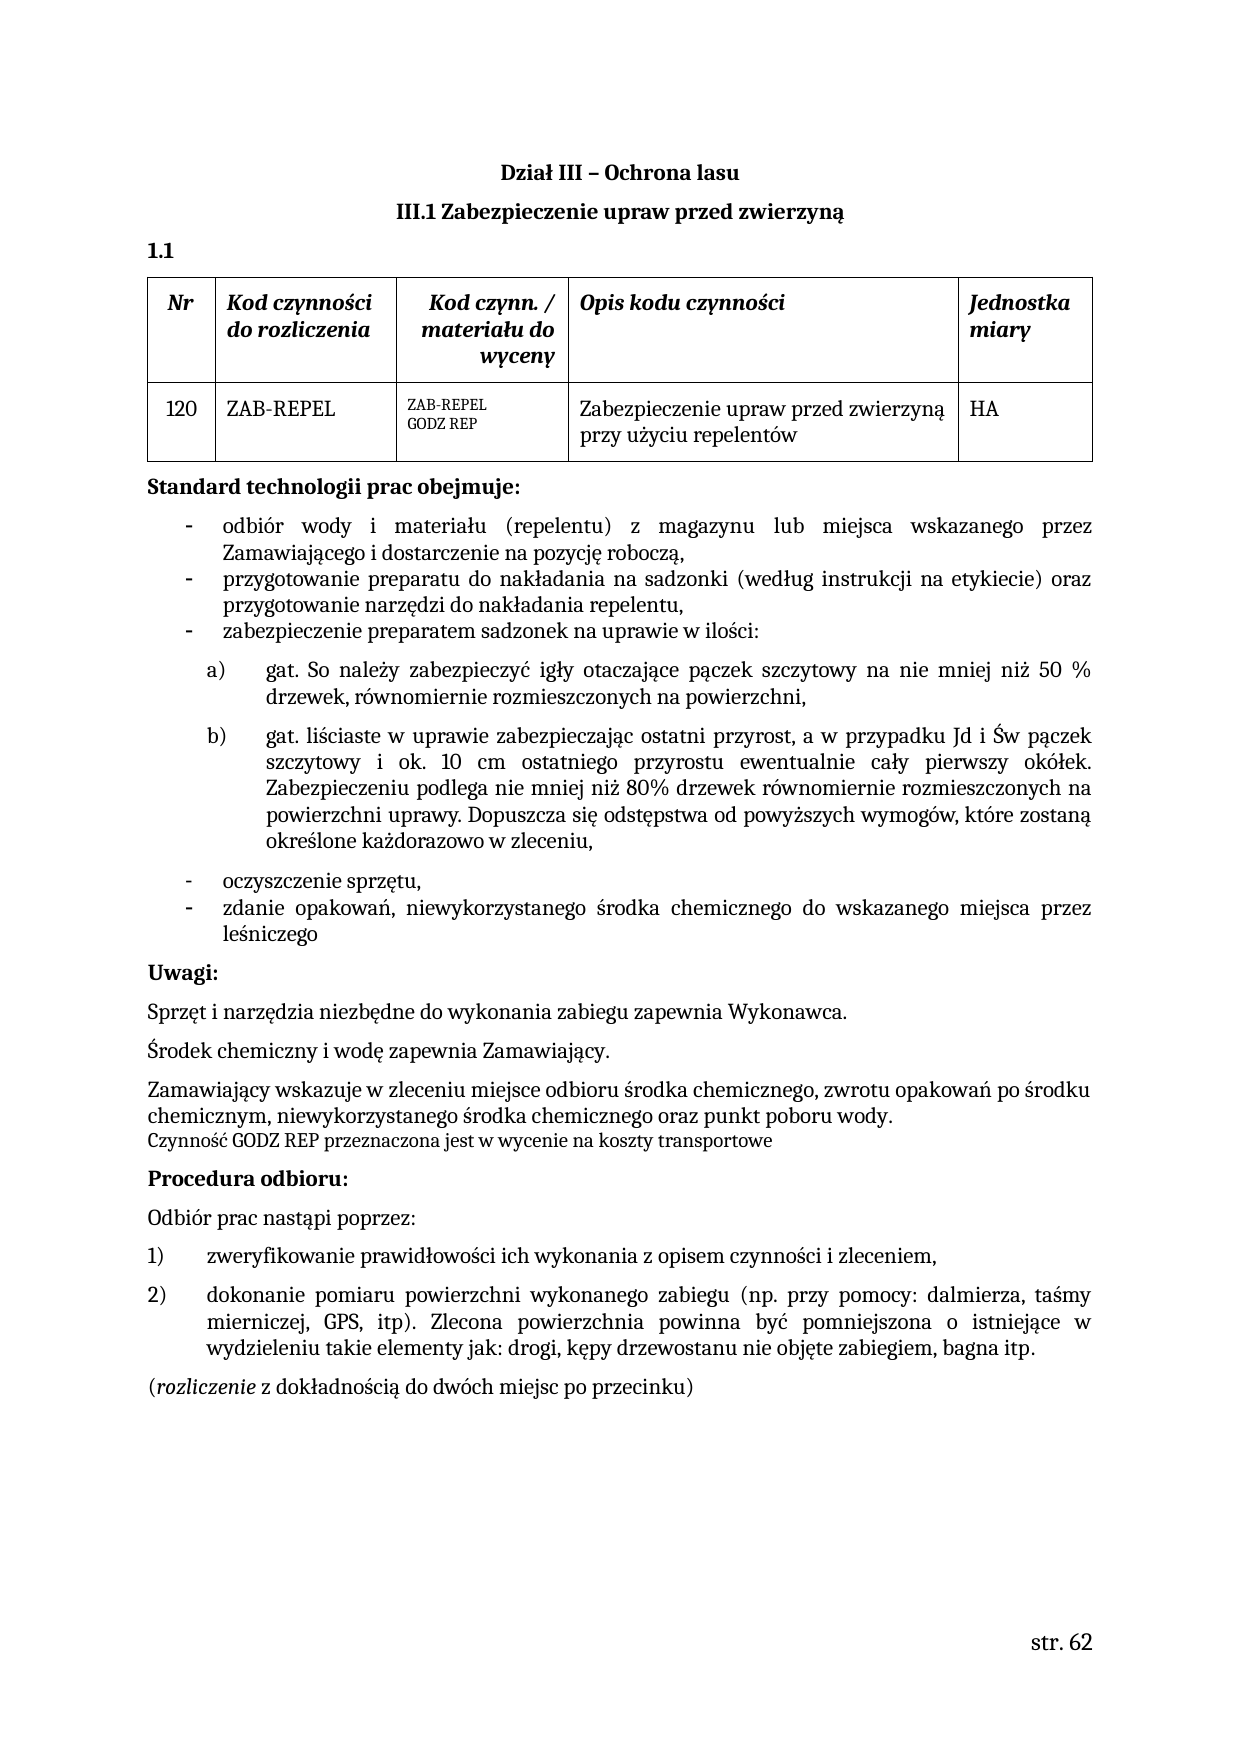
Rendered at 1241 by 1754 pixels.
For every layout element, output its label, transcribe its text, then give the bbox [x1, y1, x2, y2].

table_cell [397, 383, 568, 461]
text Uwagi: [148, 960, 1093, 986]
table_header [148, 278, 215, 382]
text Standard technologii prac obejmuje: [148, 474, 1093, 500]
list gat. So należy zabezpieczyć igły otaczające pączek szczytowy na nie mniej niż 50 % drzewek, równomiernie rozmieszczonych na powierzchni, [207, 657, 1093, 710]
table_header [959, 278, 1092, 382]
list odbiór wody i materiału (repelentu) z magazynu lub miejsca wskazanego przez Zamawiającego i dostarczenie na pozycję roboczą, [185, 513, 1093, 566]
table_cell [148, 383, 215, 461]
list zabezpieczenie preparatem sadzonek na uprawie w ilości: [185, 618, 1093, 645]
text 2) dokonanie pomiaru powierzchni wykonanego zabiegu (np. przy pomocy: dalmierza, taśmy mierniczej, GPS, itp). Zlecona powierzchnia powinna być pomniejszona o istniejące w wydzieleniu takie elementy jak: drogi, kępy drzewostanu nie objęte zabiegiem, bagna itp. [148, 1282, 1093, 1361]
list przygotowanie preparatu do nakładania na sadzonki (według instrukcji na etykiecie) oraz przygotowanie narzędzi do nakładania repelentu, [185, 566, 1093, 618]
list gat. liściaste w uprawie zabezpieczając ostatni przyrost, a w przypadku Jd i Św pączek szczytowy i ok. 10 cm ostatniego przyrostu ewentualnie cały pierwszy okółek. Zabezpieczeniu podlega nie mniej niż 80% drzewek równomiernie rozmieszczonych na powierzchni uprawy. Dopuszcza się odstępstwa od powyższych wymogów, które zostaną określone każdorazowo w zleceniu, [207, 722, 1093, 854]
text (rozliczenie z dokładnością do dwóch miejsc po przecinku) [148, 1374, 1093, 1400]
text Zamawiający wskazuje w zleceniu miejsce odbioru środka chemicznego, zwrotu opakowań po środku chemicznym, niewykorzystanego środka chemicznego oraz punkt poboru wody. [148, 1076, 1093, 1129]
list zdanie opakowań, niewykorzystanego środka chemicznego do wskazanego miejsca przez leśniczego [185, 895, 1093, 947]
text Procedura odbioru: [148, 1166, 1093, 1192]
text 1.1 [148, 238, 1093, 264]
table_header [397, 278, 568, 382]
text 1) zweryfikowanie prawidłowości ich wykonania z opisem czynności i zleceniem, [148, 1243, 1093, 1270]
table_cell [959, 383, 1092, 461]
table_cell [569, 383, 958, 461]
text Czynność GODZ REP przeznaczona jest w wycenie na koszty transportowe [148, 1129, 1093, 1153]
text Sprzęt i narzędzia niezbędne do wykonania zabiegu zapewnia Wykonawca. [148, 999, 1093, 1025]
list oczyszczenie sprzętu, [185, 867, 1093, 895]
text Środek chemiczny i wodę zapewnia Zamawiający. [148, 1038, 1093, 1064]
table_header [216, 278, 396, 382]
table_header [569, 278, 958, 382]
text Dział III – Ochrona lasu [148, 160, 1093, 186]
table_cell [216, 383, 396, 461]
text Odbiór prac nastąpi poprzez: [148, 1204, 1093, 1231]
text III.1 Zabezpieczenie upraw przed zwierzyną [148, 199, 1093, 225]
